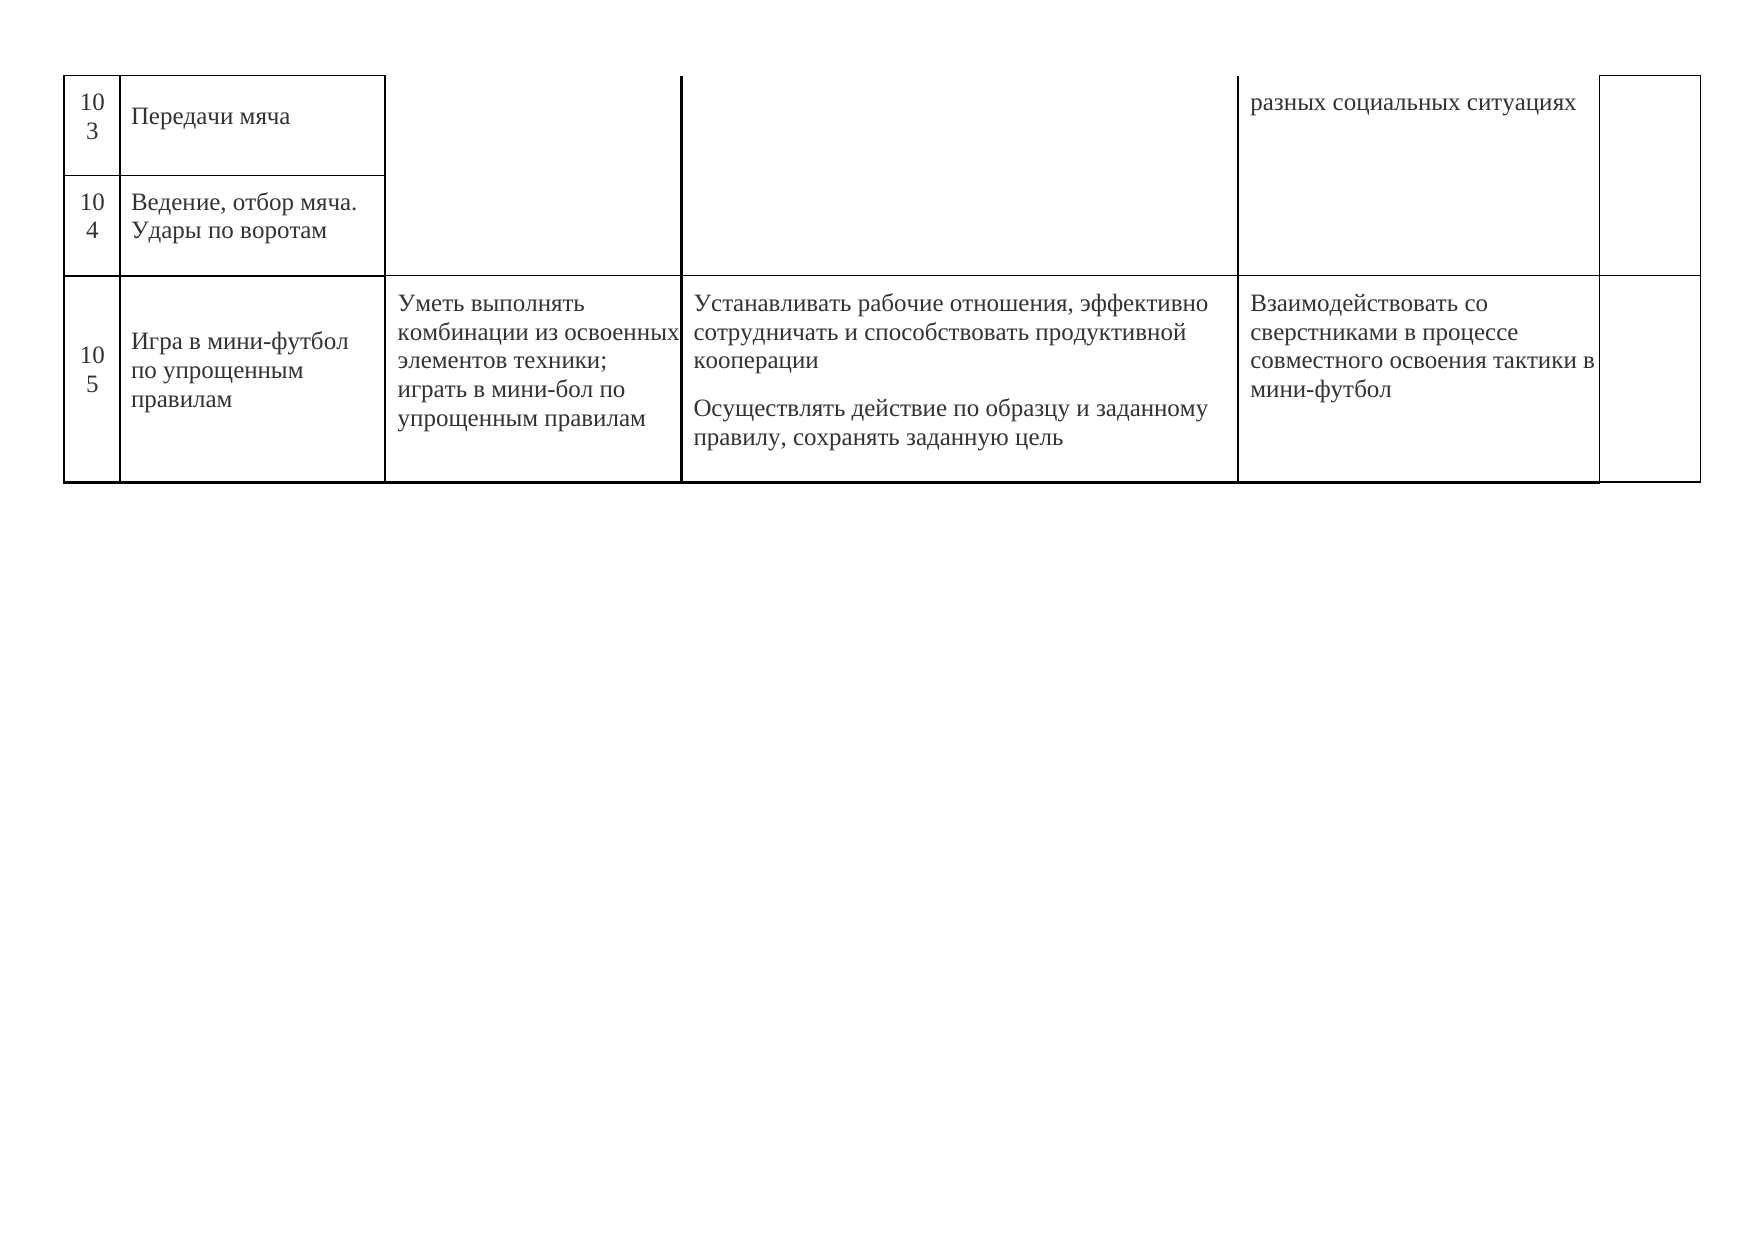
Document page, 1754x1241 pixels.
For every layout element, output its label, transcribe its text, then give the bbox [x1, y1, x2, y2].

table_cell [386, 276, 680, 481]
table_cell [1600, 76, 1700, 275]
table_cell 105 [65, 277, 119, 481]
table_cell [1600, 276, 1700, 481]
table_cell Взаимодействовать со сверстниками в процессе совместного освоения тактики в мини-футбол [1239, 276, 1599, 481]
table_cell 103 [65, 76, 119, 175]
table_cell Ведение, отбор мяча. Удары по воротам [121, 176, 384, 275]
table_cell Игра в мини-футбол по упрощенным правилам [121, 277, 384, 481]
table_cell 104 [65, 176, 119, 275]
table_cell Устанавливать рабочие отношения, эффективно сотрудничать и способствовать продуктивной кооперации Осуществлять действие по образцу и заданному правилу, сохранять заданную цель [683, 276, 1237, 481]
table_cell Передачи мяча [121, 76, 384, 175]
